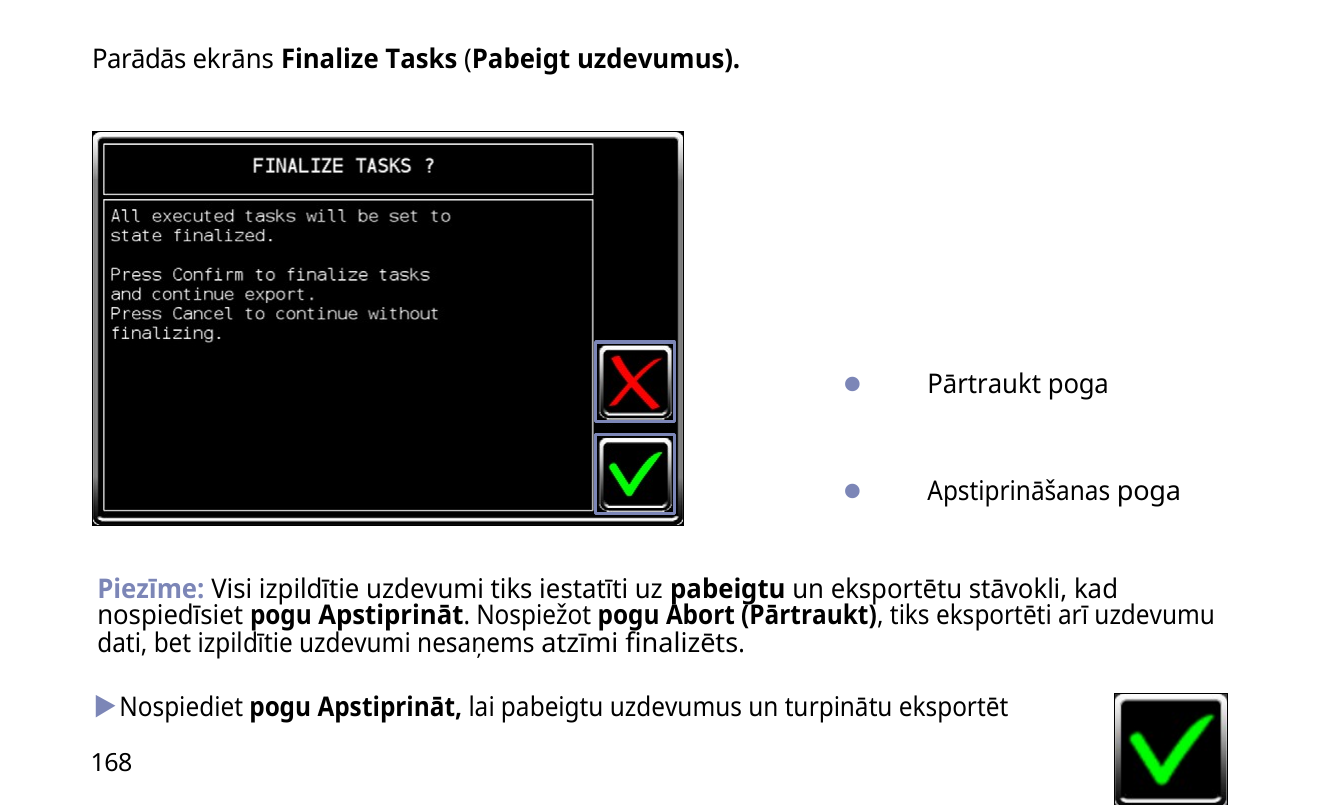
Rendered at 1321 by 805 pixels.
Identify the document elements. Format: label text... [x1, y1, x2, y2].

list Pārtraukt poga [843, 365, 1258, 402]
text Piezīme: Visi izpildītie uzdevumi tiks iestatīti uz pabeigtu un eksportētu stāvokli, kad nospiedīsiet pogu Apstiprināt. Nospiežot pogu Abort (Pārtraukt), tiks eksportēti arī uzdevumu dati, bet izpildītie uzdevumi nesaņems atzīmi finalizēts. [97, 576, 1232, 660]
text Parādās ekrāns Finalize Tasks (Pabeigt uzdevumus). [92, 39, 1258, 76]
picture [1115, 694, 1227, 805]
list Apstiprināšanas poga [843, 471, 1258, 508]
picture [93, 132, 683, 525]
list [93, 693, 1102, 722]
